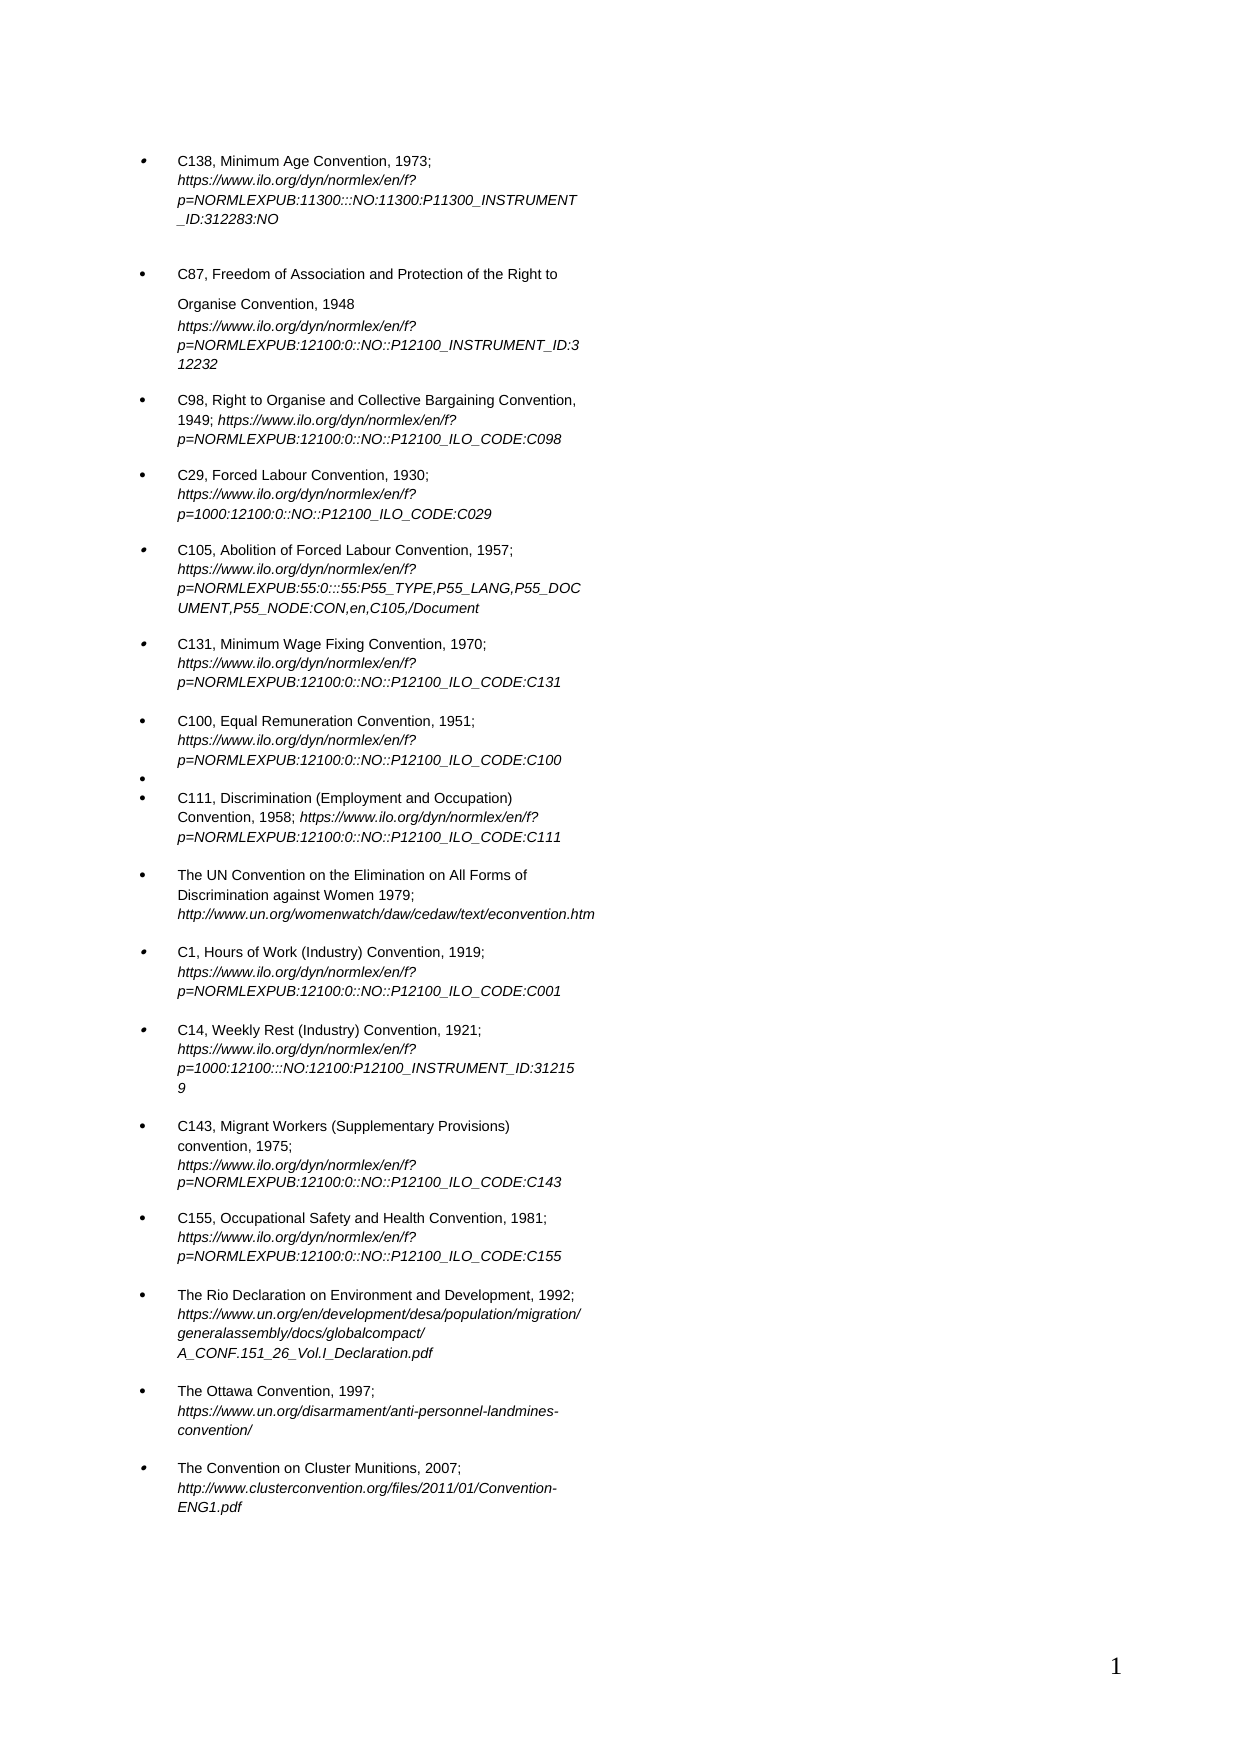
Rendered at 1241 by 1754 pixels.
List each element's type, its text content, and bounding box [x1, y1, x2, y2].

list The UN Convention on the Elimination on All Forms of Discrimination against Women 1979; http://www.un.org/womenwatch/daw/cedaw/text/econvention.htm [140, 867, 605, 922]
list C100, Equal Remuneration Convention, 1951; https://www.ilo.org/dyn/normlex/en/f?p=NORMLEXPUB:12100:0::NO::P12100_ILO_CODE:C100 [140, 712, 583, 768]
list C143, Migrant Workers (Supplementary Provisions) convention, 1975; [140, 1118, 583, 1154]
list C98, Right to Organise and Collective Bargaining Convention, 1949; https://www.ilo.org/dyn/normlex/en/f?p=NORMLEXPUB:12100:0::NO::P12100_ILO_CODE:C098 [140, 392, 583, 447]
list C105, Abolition of Forced Labour Convention, 1957; https://www.ilo.org/dyn/normlex/en/f?p=NORMLEXPUB:55:0:::55:P55_TYPE,P55_LANG,P55_DOCUMENT,P55_NODE:CON,en,C105,/Document [140, 541, 583, 616]
list C1, Hours of Work (Industry) Convention, 1919; https://www.ilo.org/dyn/normlex/en/f?p=NORMLEXPUB:12100:0::NO::P12100_ILO_CODE:C001 [140, 944, 583, 999]
list The Ottawa Convention, 1997; https://www.un.org/disarmament/anti-personnel-landmines-convention/ [140, 1383, 583, 1438]
list C131, Minimum Wage Fixing Convention, 1970; https://www.ilo.org/dyn/normlex/en/f?p=NORMLEXPUB:12100:0::NO::P12100_ILO_CODE:C131 [140, 635, 583, 691]
list C138, Minimum Age Convention, 1973; https://www.ilo.org/dyn/normlex/en/f?p=NORMLEXPUB:11300:::NO:11300:P11300_INSTRUMENT_ID:312283:NO [140, 153, 583, 227]
list C14, Weekly Rest (Industry) Convention, 1921; https://www.ilo.org/dyn/normlex/en/f?p=1000:12100:::NO:12100:P12100_INSTRUMENT_ID:312159 [140, 1021, 583, 1096]
text https://www.ilo.org/dyn/normlex/en/f?p=NORMLEXPUB:12100:0::NO::P12100_ILO_CODE:C143 [177, 1156, 583, 1190]
list The Convention on Cluster Munitions, 2007; http://www.clusterconvention.org/files/2011/01/Convention-ENG1.pdf [140, 1460, 583, 1516]
list C155, Occupational Safety and Health Convention, 1981; https://www.ilo.org/dyn/normlex/en/f?p=NORMLEXPUB:12100:0::NO::P12100_ILO_CODE:C155 [140, 1209, 583, 1265]
list C87, Freedom of Association and Protection of the Right to Organise Convention, 1948 https://www.ilo.org/dyn/normlex/en/f?p=NORMLEXPUB:12100:0::NO::P12100_INSTRUMENT_ID:312232 [140, 266, 583, 373]
list C111, Discrimination (Employment and Occupation) Convention, 1958; https://www.ilo.org/dyn/normlex/en/f?p=NORMLEXPUB:12100:0::NO::P12100_ILO_CODE:C111 [140, 790, 583, 845]
list C29, Forced Labour Convention, 1930; https://www.ilo.org/dyn/normlex/en/f?p=1000:12100:0::NO::P12100_ILO_CODE:C029 [140, 467, 583, 522]
list The Rio Declaration on Environment and Development, 1992; https://www.un.org/en/development/desa/population/migration/generalassembly/docs/globalcompact/A_CONF.151_26_Vol.I_Declaration.pdf [140, 1286, 583, 1361]
